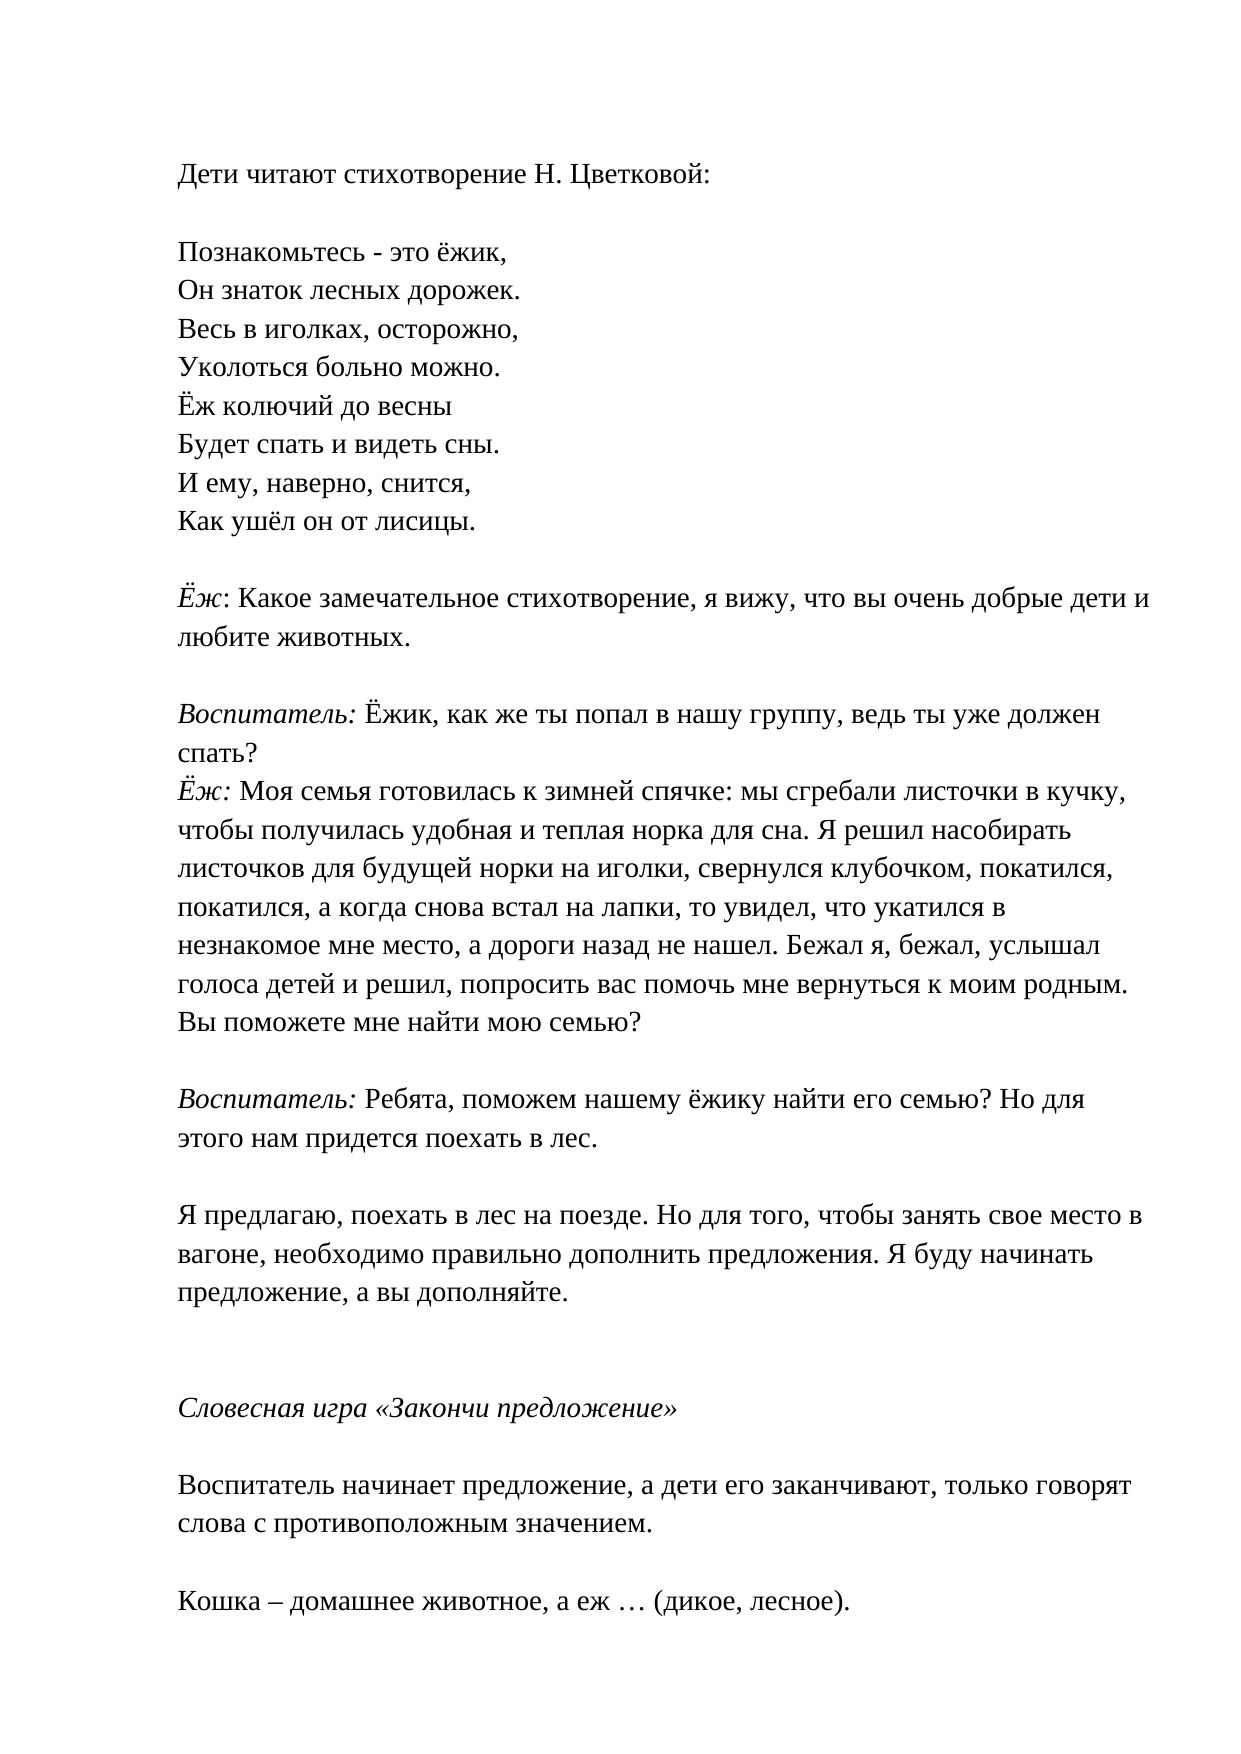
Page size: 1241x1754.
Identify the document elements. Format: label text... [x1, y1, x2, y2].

text Он знаток лесных дорожек. [177, 272, 1152, 306]
text Ёж: Какое замечательное стихотворение, я вижу, что вы очень добрые дети и любите животных. [177, 581, 1152, 653]
text Ёж: Моя семья готовилась к зимней спячке: мы сгребали листочки в кучку, чтобы получилась удобная и теплая норка для сна. Я решил насобирать листочков для будущей норки на иголки, свернулся клубочком, покатился, покатился, а когда снова встал на лапки, то увидел, что укатился в незнакомое мне место, а дороги назад не нашел. Бежал я, бежал, услышал голоса детей и решил, попросить вас помочь мне вернуться к моим родным. Вы поможете мне найти мою семью? [177, 773, 1152, 1038]
text Весь в иголках, осторожно, [177, 311, 1152, 344]
text Воспитатель начинает предложение, а дети его заканчивают, только говорят слова с противоположным значением. [177, 1467, 1152, 1539]
text Кошка – домашнее животное, а еж … (дикое, лесное). [177, 1583, 1152, 1616]
text Воспитатель: Ребята, поможем нашему ёжику найти его семью? Но для этого нам придется поехать в лес. [177, 1082, 1152, 1154]
text Ёж колючий до весны [177, 388, 1152, 421]
text Уколоться больно можно. [177, 349, 1152, 383]
text Я предлагаю, поехать в лес на поезде. Но для того, чтобы занять свое место в вагоне, необходимо правильно дополнить предложения. Я буду начинать предложение, а вы дополняйте. [177, 1197, 1152, 1308]
text Дети читают стихотворение Н. Цветковой: [177, 157, 1152, 190]
text Как ушёл он от лисицы. [177, 503, 1152, 537]
text Познакомьтесь - это ёжик, [177, 234, 1152, 267]
text Словесная игра «Закончи предложение» [177, 1390, 1152, 1423]
text И ему, наверно, снится, [177, 465, 1152, 498]
text Будет спать и видеть сны. [177, 426, 1152, 460]
text Воспитатель: Ёжик, как же ты попал в нашу группу, ведь ты уже должен спать? [177, 696, 1152, 768]
